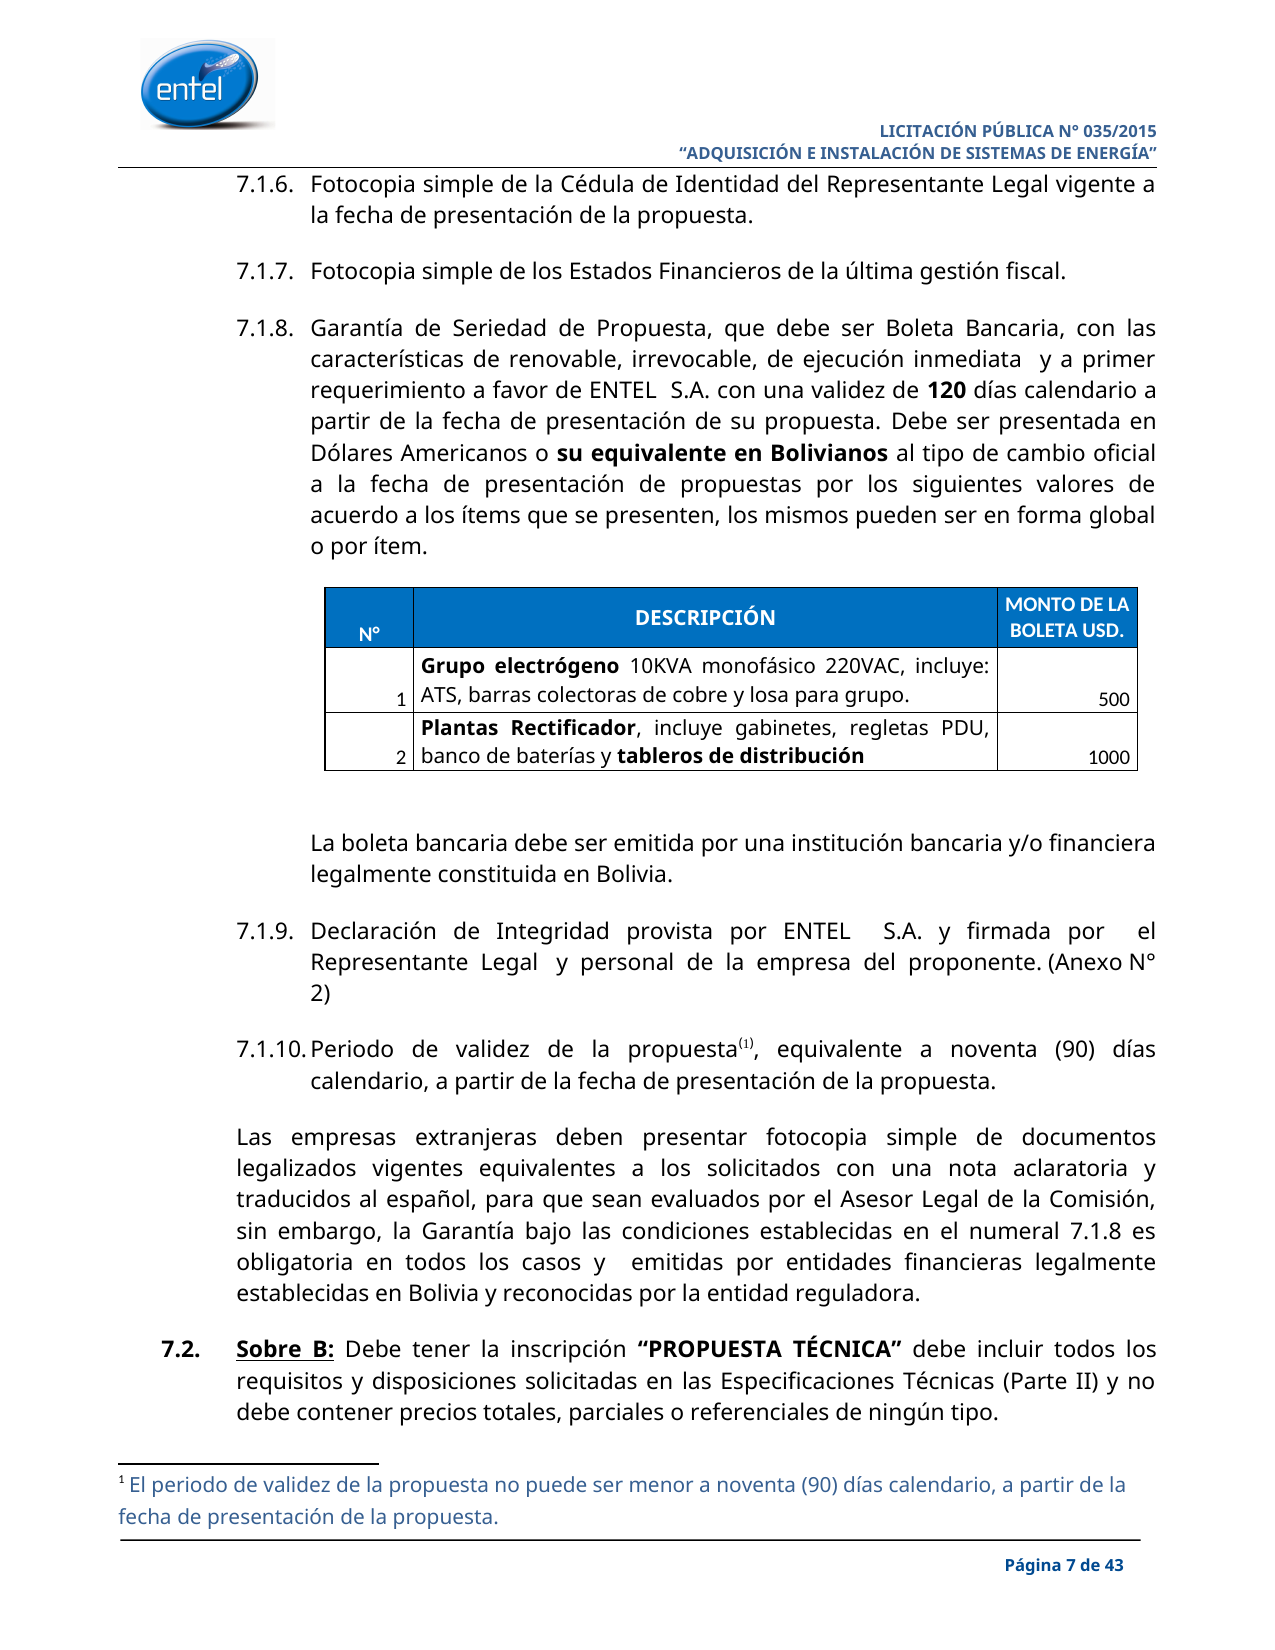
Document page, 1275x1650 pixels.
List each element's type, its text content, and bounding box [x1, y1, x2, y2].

list Fotocopia simple de la Cédula de Identidad del Representante Legal vigente a la fecha de presentación de la propuesta. [236, 168, 1157, 230]
list La boleta bancaria debe ser emitida por una institución bancaria y/o financiera legalmente constituida en Bolivia. [310, 827, 1157, 890]
table_cell Plantas Rectificador, incluye gabinetes, regletas PDU, banco de baterías y tableros de distribución [414, 713, 997, 770]
list Sobre B: Debe tener la inscripción “PROPUESTA TÉCNICA” debe incluir todos los requisitos y disposiciones solicitadas en las Especificaciones Técnicas (Parte II) y no debe contener precios totales, parciales o referenciales de ningún tipo. [161, 1333, 1157, 1427]
table_cell 2 [326, 713, 413, 770]
table_cell 1000 [998, 713, 1137, 770]
list Fotocopia simple de los Estados Financieros de la última gestión fiscal. [236, 255, 1157, 287]
picture [140, 38, 276, 130]
table_cell 1 [326, 648, 413, 712]
table_header N° [326, 588, 413, 647]
table_header DESCRIPCIÓN [414, 588, 997, 647]
list Periodo de validez de la propuesta(), equivalente a noventa (90) días calendario, a partir de la fecha de presentación de la propuesta. [236, 1033, 1157, 1096]
table_cell Grupo electrógeno 10KVA monofásico 220VAC, incluye: ATS, barras colectoras de cobre y losa para grupo. [414, 648, 997, 712]
table_header MONTO DE LA BOLETA USD. [998, 588, 1137, 647]
table_cell 500 [998, 648, 1137, 712]
text Las empresas extranjeras deben presentar fotocopia simple de documentos legalizados vigentes equivalentes a los solicitados con una nota aclaratoria y traducidos al español, para que sean evaluados por el Asesor Legal de la Comisión, sin embargo, la Garantía bajo las condiciones establecidas en el numeral 7.1.8 es obligatoria en todos los casos y emitidas por entidades financieras legalmente establecidas en Bolivia y reconocidas por la entidad reguladora. [236, 1121, 1157, 1308]
list Garantía de Seriedad de Propuesta, que debe ser Boleta Bancaria, con las características de renovable, irrevocable, de ejecución inmediata y a primer requerimiento a favor de ENTEL S.A. con una validez de 120 días calendario a partir de la fecha de presentación de su propuesta. Debe ser presentada en Dólares Americanos o su equivalente en Bolivianos al tipo de cambio oficial a la fecha de presentación de propuestas por los siguientes valores de acuerdo a los ítems que se presenten, los mismos pueden ser en forma global o por ítem. [236, 312, 1157, 562]
list Declaración de Integridad provista por ENTEL S.A. y firmada por el Representante Legal y personal de la empresa del proponente. (Anexo N° 2) [236, 915, 1157, 1008]
